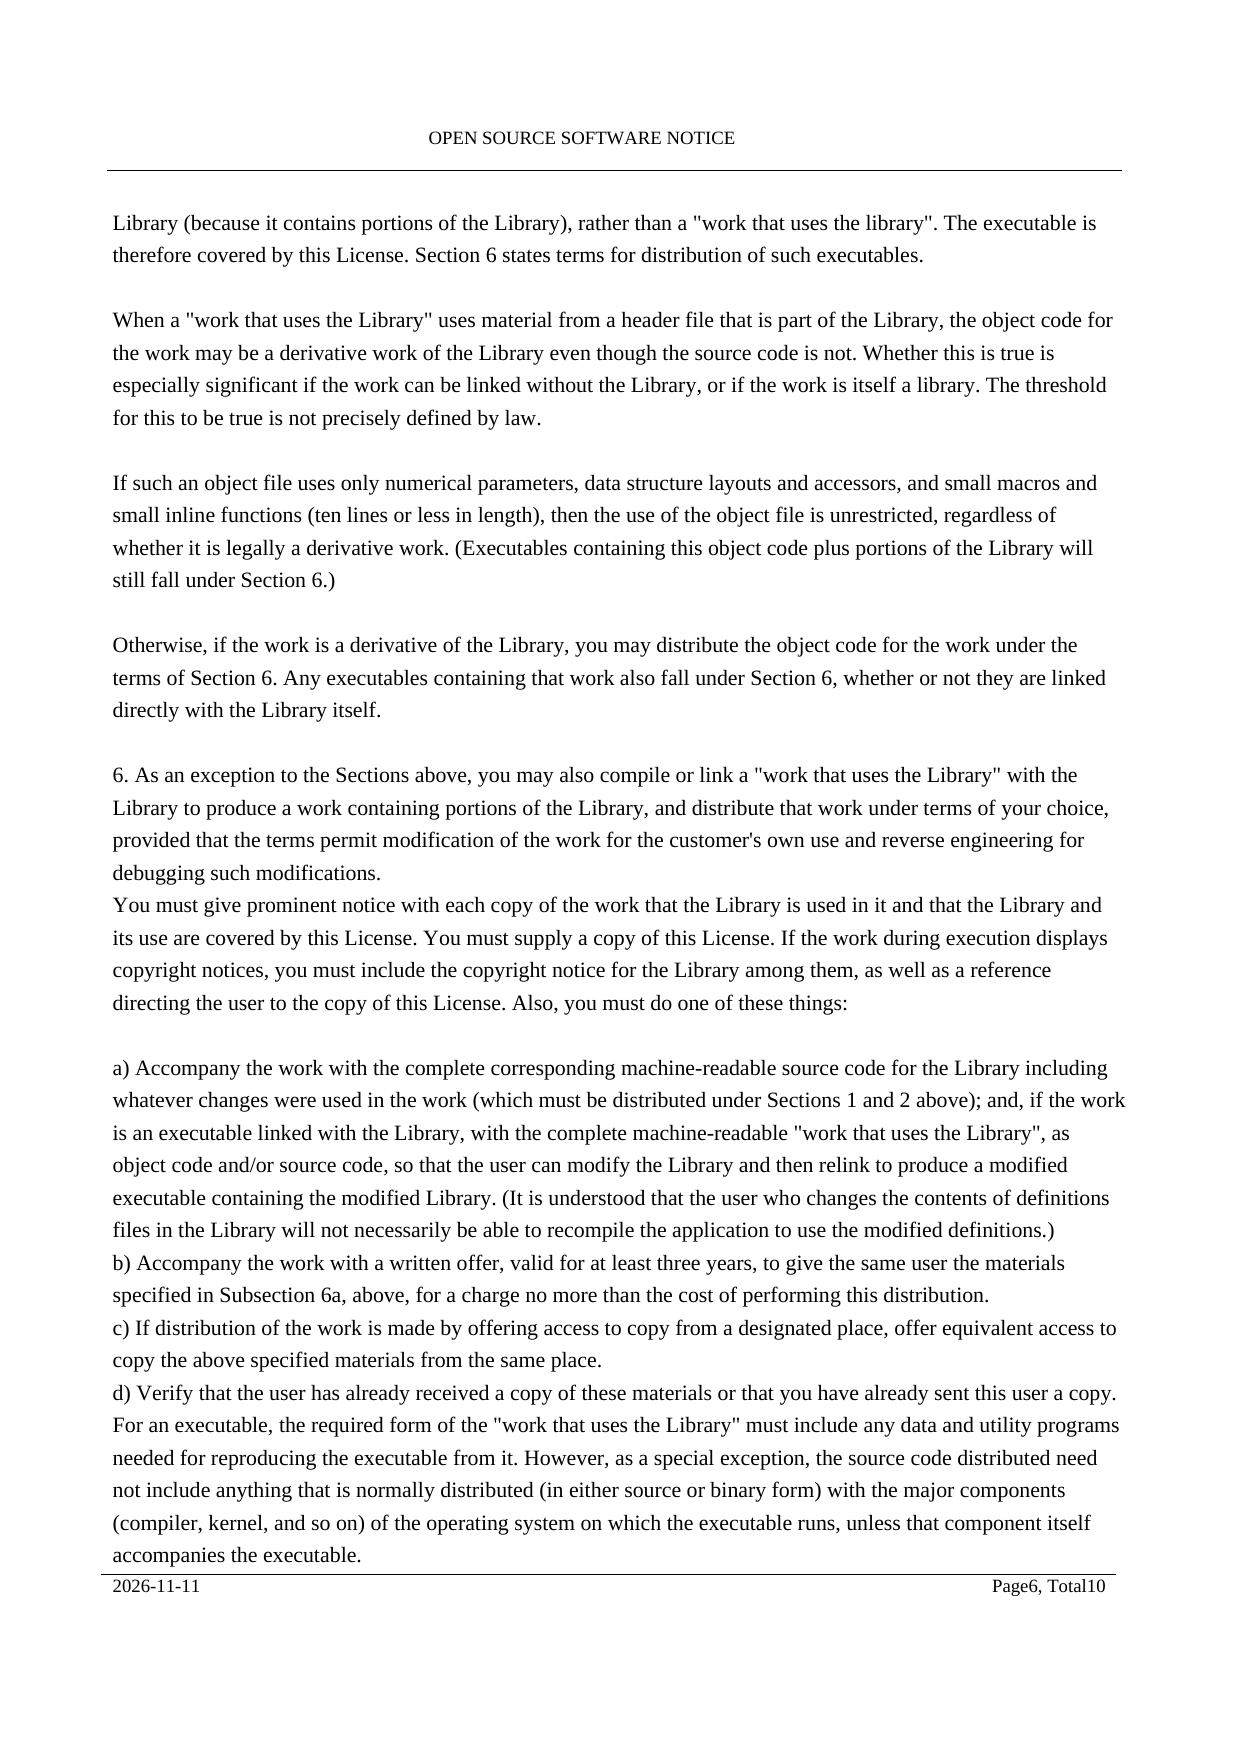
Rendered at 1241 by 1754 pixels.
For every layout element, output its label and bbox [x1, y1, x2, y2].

text [112, 206, 1128, 1571]
